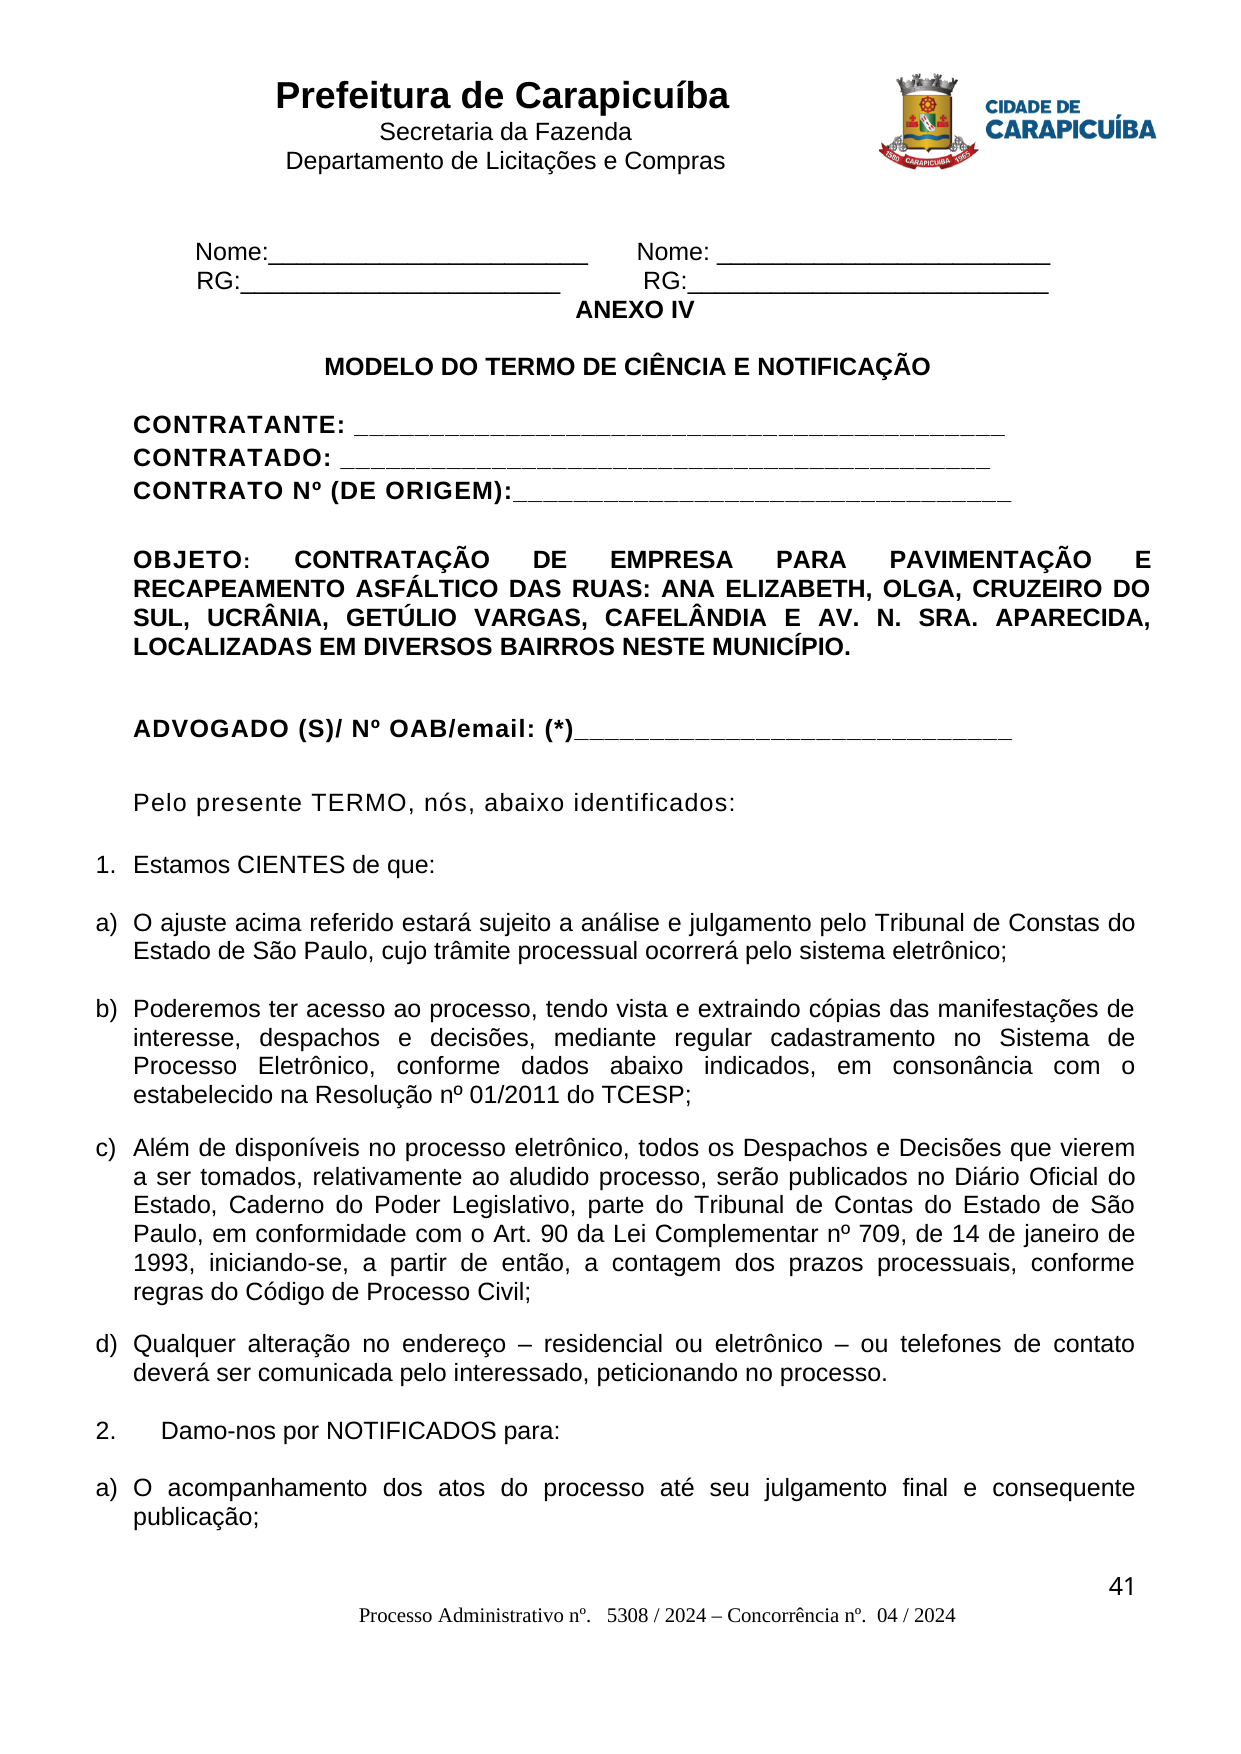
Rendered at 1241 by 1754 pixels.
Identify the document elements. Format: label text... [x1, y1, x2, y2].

text CONTRATANTE: ___________________________________________ [133, 410, 1137, 438]
picture [877, 65, 1159, 172]
text Pelo presente TERMO, nós, abaixo identificados: [133, 788, 1137, 817]
list Qualquer alteração no endereço – residencial ou eletrônico – ou telefones de contato deverá ser comunicada pelo interessado, peticionando no processo. [95, 1329, 1137, 1387]
list O acompanhamento dos atos do processo até seu julgamento final e consequente publicação; [95, 1473, 1137, 1531]
list Além de disponíveis no processo eletrônico, todos os Despachos e Decisões que vierem a ser tomados, relativamente ao aludido processo, serão publicados no Diário Oficial do Estado, Caderno do Poder Legislativo, parte do Tribunal de Contas do Estado de São Paulo, em conformidade com o Art. 90 da Lei Complementar nº 709, de 14 de janeiro de 1993, iniciando-se, a partir de então, a contagem dos prazos processuais, conforme regras do Código de Processo Civil; [95, 1133, 1137, 1305]
text CONTRATO Nº (DE ORIGEM):_________________________________ [133, 476, 1137, 504]
text OBJETO: CONTRATAÇÃO DE EMPRESA PARA PAVIMENTAÇÃO E RECAPEAMENTO ASFÁLTICO DAS RUAS: ANA ELIZABETH, OLGA, CRUZEIRO DO SUL, UCRÂNIA, GETÚLIO VARGAS, CAFELÂNDIA E AV. N. SRA. APARECIDA, LOCALIZADAS EM DIVERSOS BAIRROS NESTE MUNICÍPIO. [133, 545, 1152, 660]
list O ajuste acima referido estará sujeito a análise e julgamento pelo Tribunal de Constas do Estado de São Paulo, cujo trâmite processual ocorrerá pelo sistema eletrônico; [95, 907, 1137, 965]
list Estamos CIENTES de que: [95, 850, 1137, 879]
list Poderemos ter acesso ao processo, tendo vista e extraindo cópias das manifestações de interesse, despachos e decisões, mediante regular cadastramento no Sistema de Processo Eletrônico, conforme dados abaixo indicados, em consonância com o estabelecido na Resolução nº 01/2011 do TCESP; [95, 994, 1137, 1109]
text CONTRATADO: ___________________________________________ [133, 443, 1137, 471]
text Nome:_______________________ Nome: ________________________ [133, 237, 1113, 266]
text ADVOGADO (S)/ Nº OAB/email: (*)_____________________________ [133, 714, 1137, 743]
list Damo-nos por NOTIFICADOS para: [95, 1416, 1137, 1444]
text MODELO DO TERMO DE CIÊNCIA E NOTIFICAÇÃO [133, 352, 1122, 381]
text ANEXO IV [133, 295, 1137, 323]
text RG:_______________________ RG:__________________________ [133, 266, 1113, 295]
